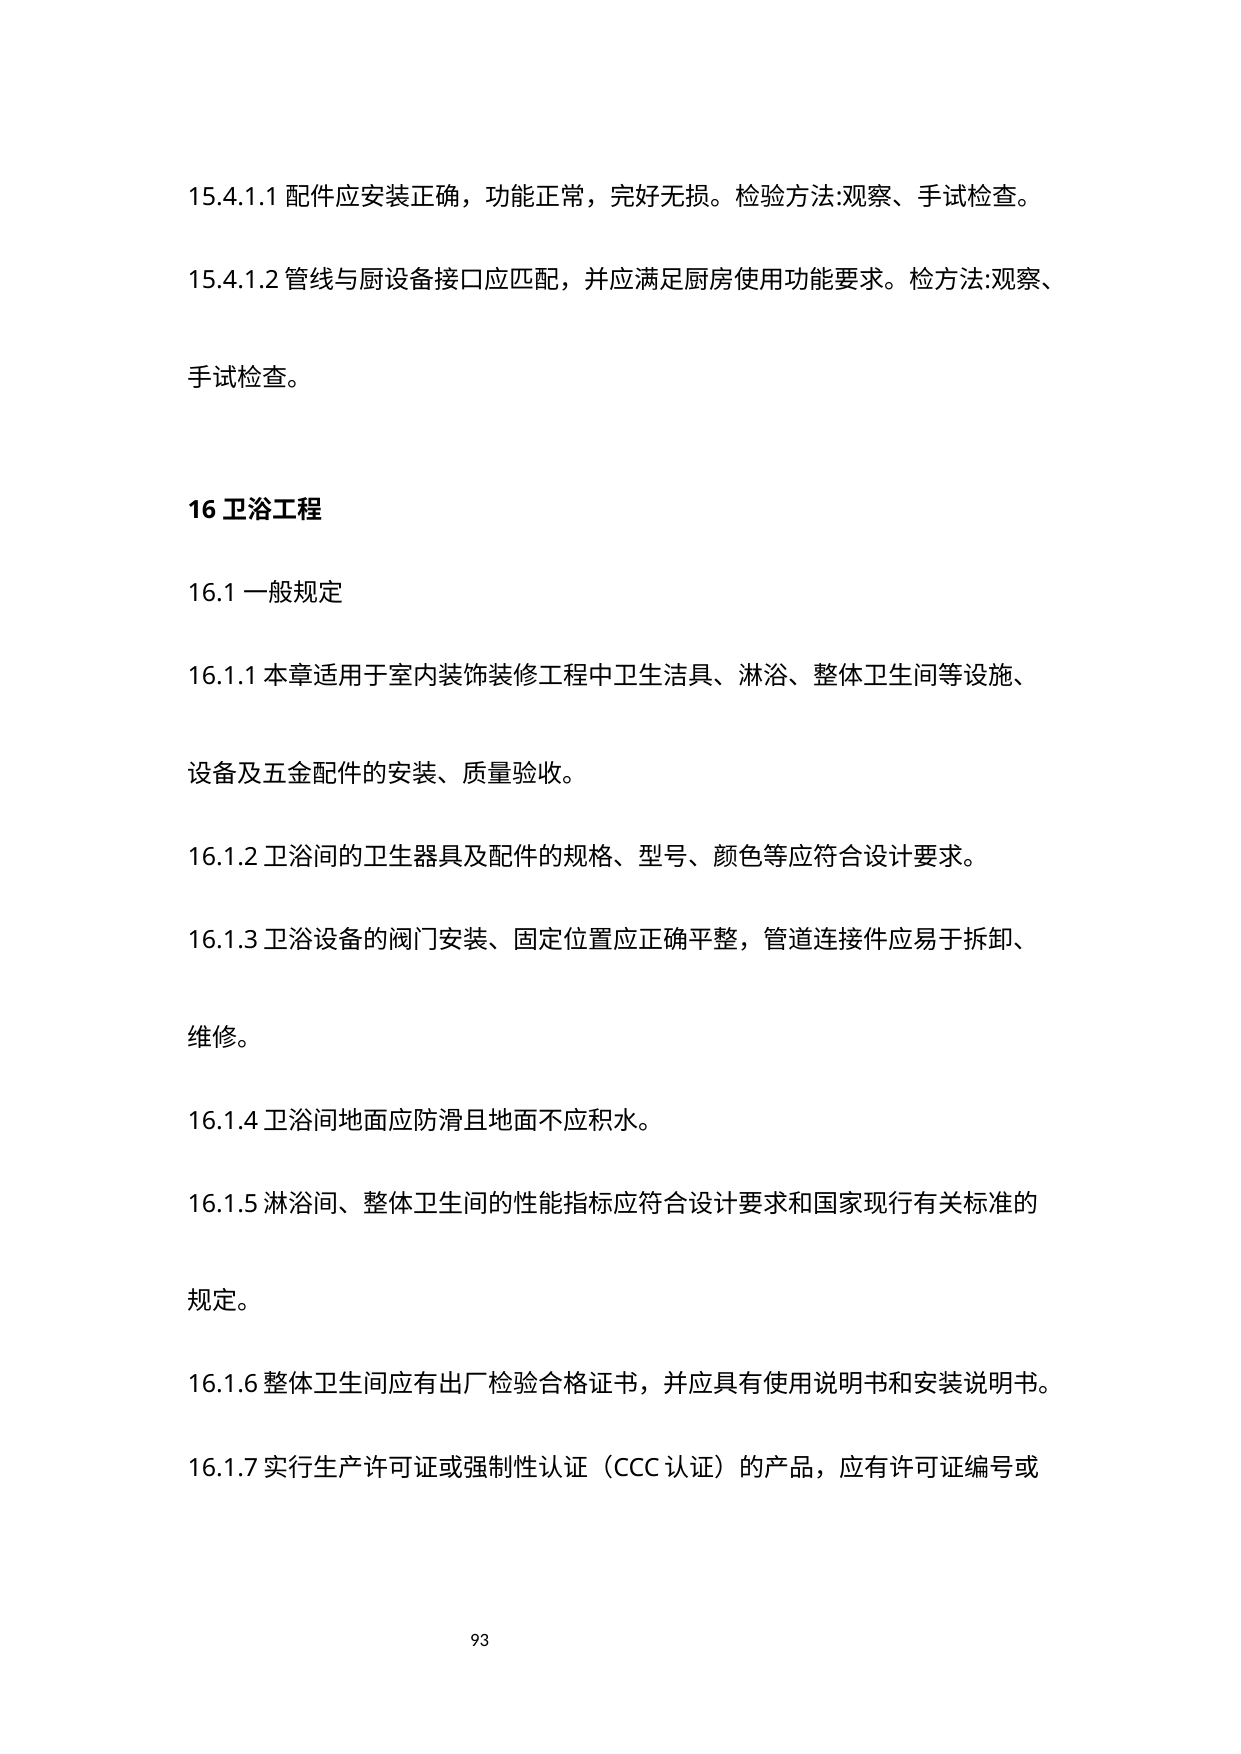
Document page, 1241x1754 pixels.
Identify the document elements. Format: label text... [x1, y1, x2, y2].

text 16 卫浴工程 [187, 475, 1053, 540]
text 15.4.1.1 配件应安装正确，功能正常，完好无损。检验方法:观察、手试检查。 [187, 162, 1053, 227]
text 16.1.4卫浴间地面应防滑且地面不应积水。 [187, 1086, 1053, 1151]
text 16.1 一般规定 [187, 558, 1053, 623]
text 16.1.3卫浴设备的阀门安装、固定位置应正确平整，管道连接件应易于拆卸、维修。 [187, 905, 1053, 1068]
text 16.1.5淋浴间、整体卫生间的性能指标应符合设计要求和国家现行有关标准的规定。 [187, 1169, 1053, 1331]
text 15.4.1.2管线与厨设备接口应匹配，并应满足厨房使用功能要求。检方法:观察、手试检查。 [187, 245, 1053, 408]
text 16.1.2卫浴间的卫生器具及配件的规格、型号、颜色等应符合设计要求。 [187, 822, 1053, 887]
text 16.1.6整体卫生间应有出厂检验合格证书，并应具有使用说明书和安装说明书。 [187, 1349, 1053, 1414]
text 16.1.1本章适用于室内装饰装修工程中卫生洁具、淋浴、整体卫生间等设施、设备及五金配件的安装、质量验收。 [187, 641, 1053, 804]
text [187, 1433, 1053, 1498]
